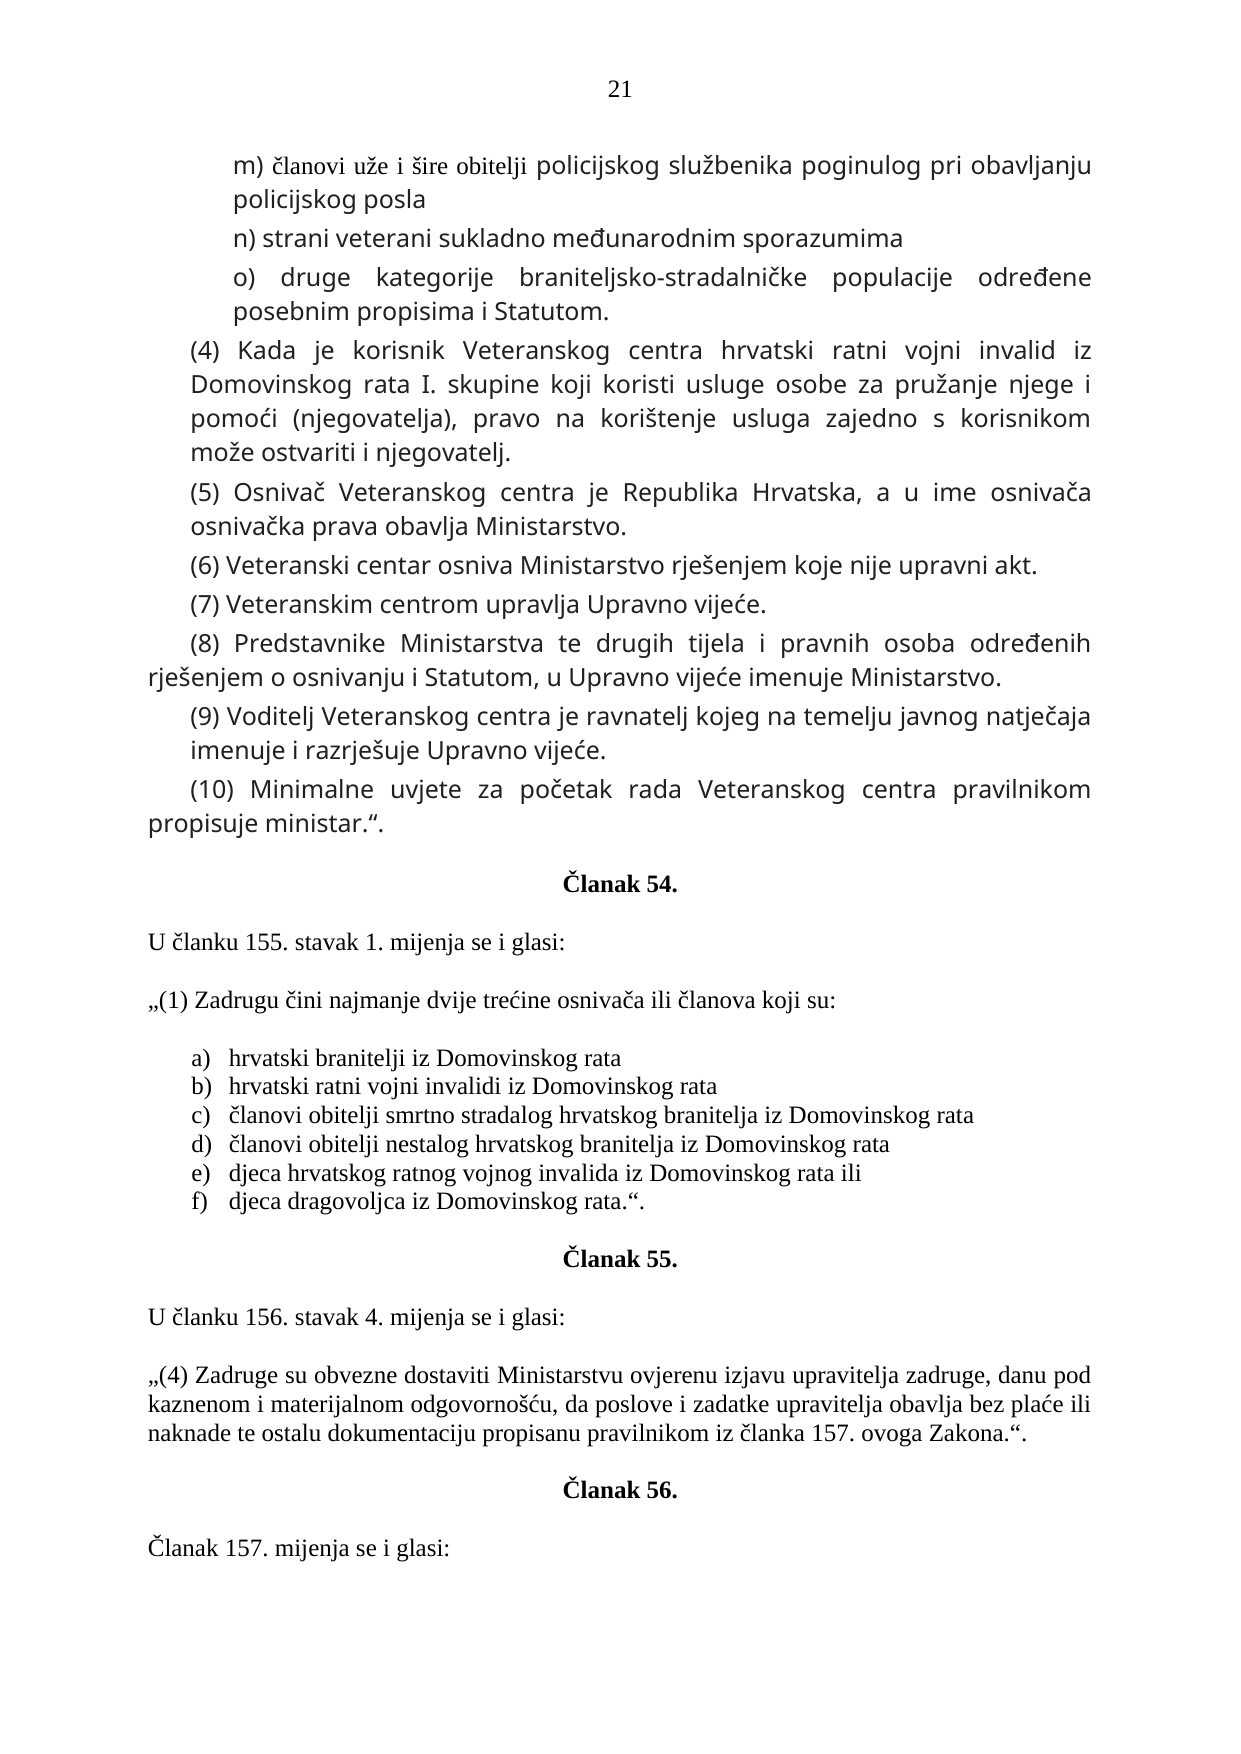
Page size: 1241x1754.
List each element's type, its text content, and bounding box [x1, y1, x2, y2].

text U članku 155. stavak 1. mijenja se i glasi: [148, 927, 1093, 956]
text (5) Osnivač Veteranskog centra je Republika Hrvatska, a u ime osnivača osnivačka prava obavlja Ministarstvo. [190, 474, 1093, 542]
text „(1) Zadrugu čini najmanje dvije trećine osnivača ili članova koji su: [148, 985, 1093, 1013]
list djeca hrvatskog ratnog vojnog invalida iz Domovinskog rata ili [191, 1158, 1093, 1186]
list djeca dragovoljca iz Domovinskog rata.“. [191, 1186, 1093, 1215]
list hrvatski branitelji iz Domovinskog rata [191, 1043, 1093, 1071]
text o) druge kategorije braniteljsko-stradalničke populacije određene posebnim propisima i Statutom. [233, 260, 1093, 328]
text Članak 55. [148, 1244, 1093, 1273]
text Članak 157. mijenja se i glasi: [148, 1533, 1093, 1562]
list članovi obitelji nestalog hrvatskog branitelja iz Domovinskog rata [191, 1129, 1093, 1158]
text n) strani veterani sukladno međunarodnim sporazumima [233, 221, 1093, 255]
text (7) Veteranskim centrom upravlja Upravno vijeće. [148, 586, 1093, 620]
text (6) Veteranski centar osniva Ministarstvo rješenjem koje nije upravni akt. [148, 547, 1093, 581]
list članovi obitelji smrtno stradalog hrvatskog branitelja iz Domovinskog rata [191, 1100, 1093, 1129]
text Članak 54. [148, 869, 1093, 898]
text (8) Predstavnike Ministarstva te drugih tijela i pravnih osoba određenih rješenjem o osnivanju i Statutom, u Upravno vijeće imenuje Ministarstvo. [148, 625, 1093, 693]
text (4) Kada je korisnik Veteranskog centra hrvatski ratni vojni invalid iz Domovinskog rata I. skupine koji koristi usluge osobe za pružanje njege i pomoći (njegovatelja), pravo na korištenje usluga zajedno s korisnikom može ostvariti i njegovatelj. [190, 333, 1093, 469]
text „(4) Zadruge su obvezne dostaviti Ministarstvu ovjerenu izjavu upravitelja zadruge, danu pod kaznenom i materijalnom odgovornošću, da poslove i zadatke upravitelja obavlja bez plaće ili naknade te ostalu dokumentaciju propisanu pravilnikom iz članka 157. ovoga Zakona.“. [148, 1360, 1093, 1446]
text (10) Minimalne uvjete za početak rada Veteranskog centra pravilnikom propisuje ministar.“. [148, 772, 1093, 840]
list hrvatski ratni vojni invalidi iz Domovinskog rata [191, 1071, 1093, 1100]
text Članak 56. [148, 1476, 1093, 1504]
text (9) Voditelj Veteranskog centra je ravnatelj kojeg na temelju javnog natječaja imenuje i razrješuje Upravno vijeće. [190, 698, 1093, 767]
text U članku 156. stavak 4. mijenja se i glasi: [148, 1302, 1093, 1331]
text m) članovi uže i šire obitelji policijskog službenika poginulog pri obavljanju policijskog posla [233, 148, 1093, 216]
